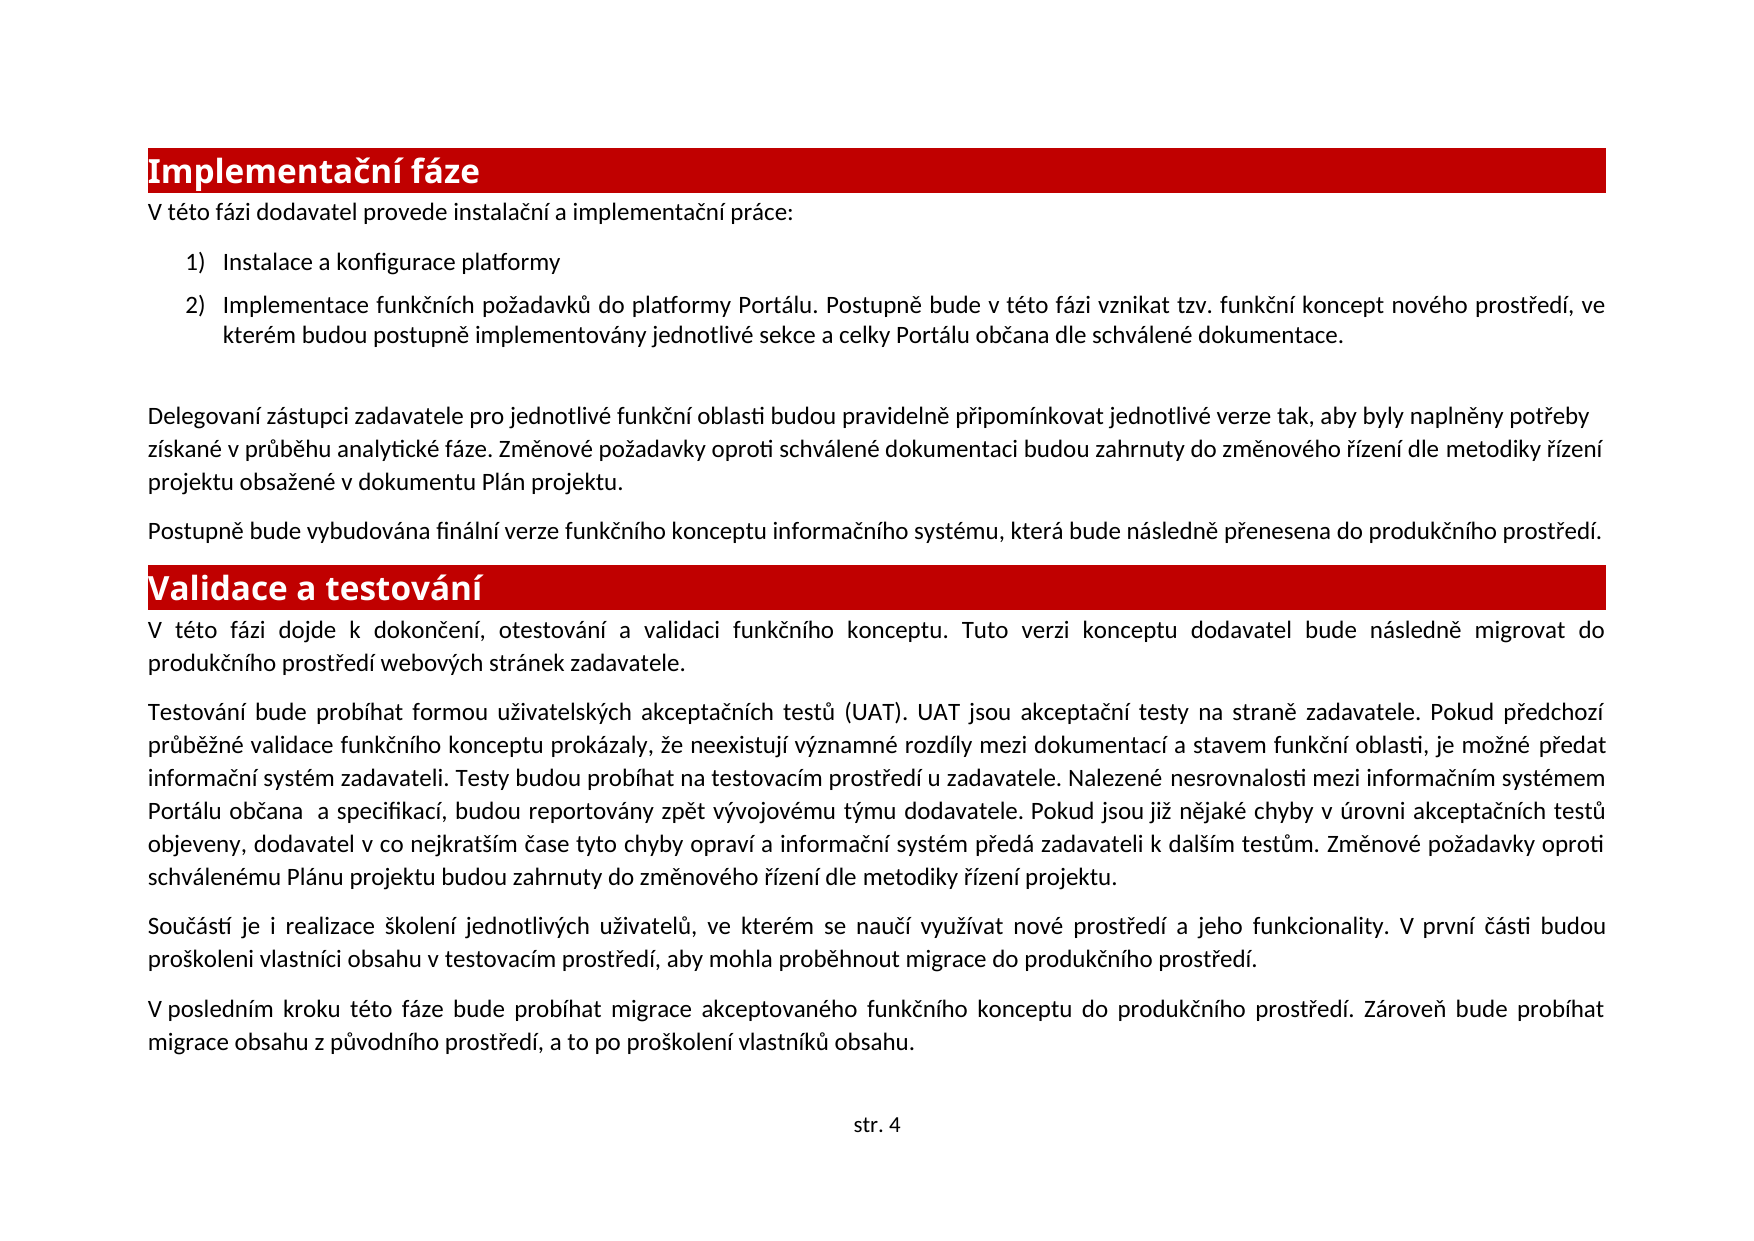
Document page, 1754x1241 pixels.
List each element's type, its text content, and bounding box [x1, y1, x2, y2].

text Delegovaní zástupci zadavatele pro jednotlivé funkční oblasti budou pravidelně připomínkovat jednotlivé verze tak, aby byly naplněny potřeby získané v průběhu analytické fáze. Změnové požadavky oproti schválené dokumentaci budou zahrnuty do změnového řízení dle metodiky řízení projektu obsažené v dokumentu Plán projektu. [148, 400, 1606, 496]
text V této fázi dodavatel provede instalační a implementační práce: [148, 197, 1606, 227]
list Implementace funkčních požadavků do platformy Portálu. Postupně bude v této fázi vznikat tzv. funkční koncept nového prostředí, ve kterém budou postupně implementovány jednotlivé sekce a celky Portálu občana dle schválené dokumentace. [185, 289, 1606, 350]
text V této fázi dojde k dokončení, otestování a validaci funkčního konceptu. Tuto verzi konceptu dodavatel bude následně migrovat do produkčního prostředí webových stránek zadavatele. [148, 614, 1606, 677]
text Součástí je i realizace školení jednotlivých uživatelů, ve kterém se naučí využívat nové prostředí a jeho funkcionality. V první části budou proškoleni vlastníci obsahu v testovacím prostředí, aby mohla proběhnout migrace do produkčního prostředí. [148, 910, 1606, 974]
text Postupně bude vybudována finální verze funkčního konceptu informačního systému, která bude následně přenesena do produkčního prostředí. [148, 515, 1606, 546]
text Testování bude probíhat formou uživatelských akceptačních testů (UAT). UAT jsou akceptační testy na straně zadavatele. Pokud předchozí průběžné validace funkčního konceptu prokázaly, že neexistují významné rozdíly mezi dokumentací a stavem funkční oblasti, je možné předat informační systém zadavateli. Testy budou probíhat na testovacím prostředí u zadavatele. Nalezené nesrovnalosti mezi informačním systémem Portálu občana a specifikací, budou reportovány zpět vývojovému týmu dodavatele. Pokud jsou již nějaké chyby v úrovni akceptačních testů objeveny, dodavatel v co nejkratším čase tyto chyby opraví a informační systém předá zadavateli k dalším testům. Změnové požadavky oproti schválenému Plánu projektu budou zahrnuty do změnového řízení dle metodiky řízení projektu. [148, 696, 1606, 891]
list Instalace a konfigurace platformy [185, 246, 1606, 277]
text V posledním kroku této fáze bude probíhat migrace akceptovaného funkčního konceptu do produkčního prostředí. Zároveň bude probíhat migrace obsahu z původního prostředí, a to po proškolení vlastníků obsahu. [148, 993, 1606, 1056]
subtitle Implementační fáze [148, 148, 1606, 193]
subtitle Validace a testování [148, 565, 1606, 610]
